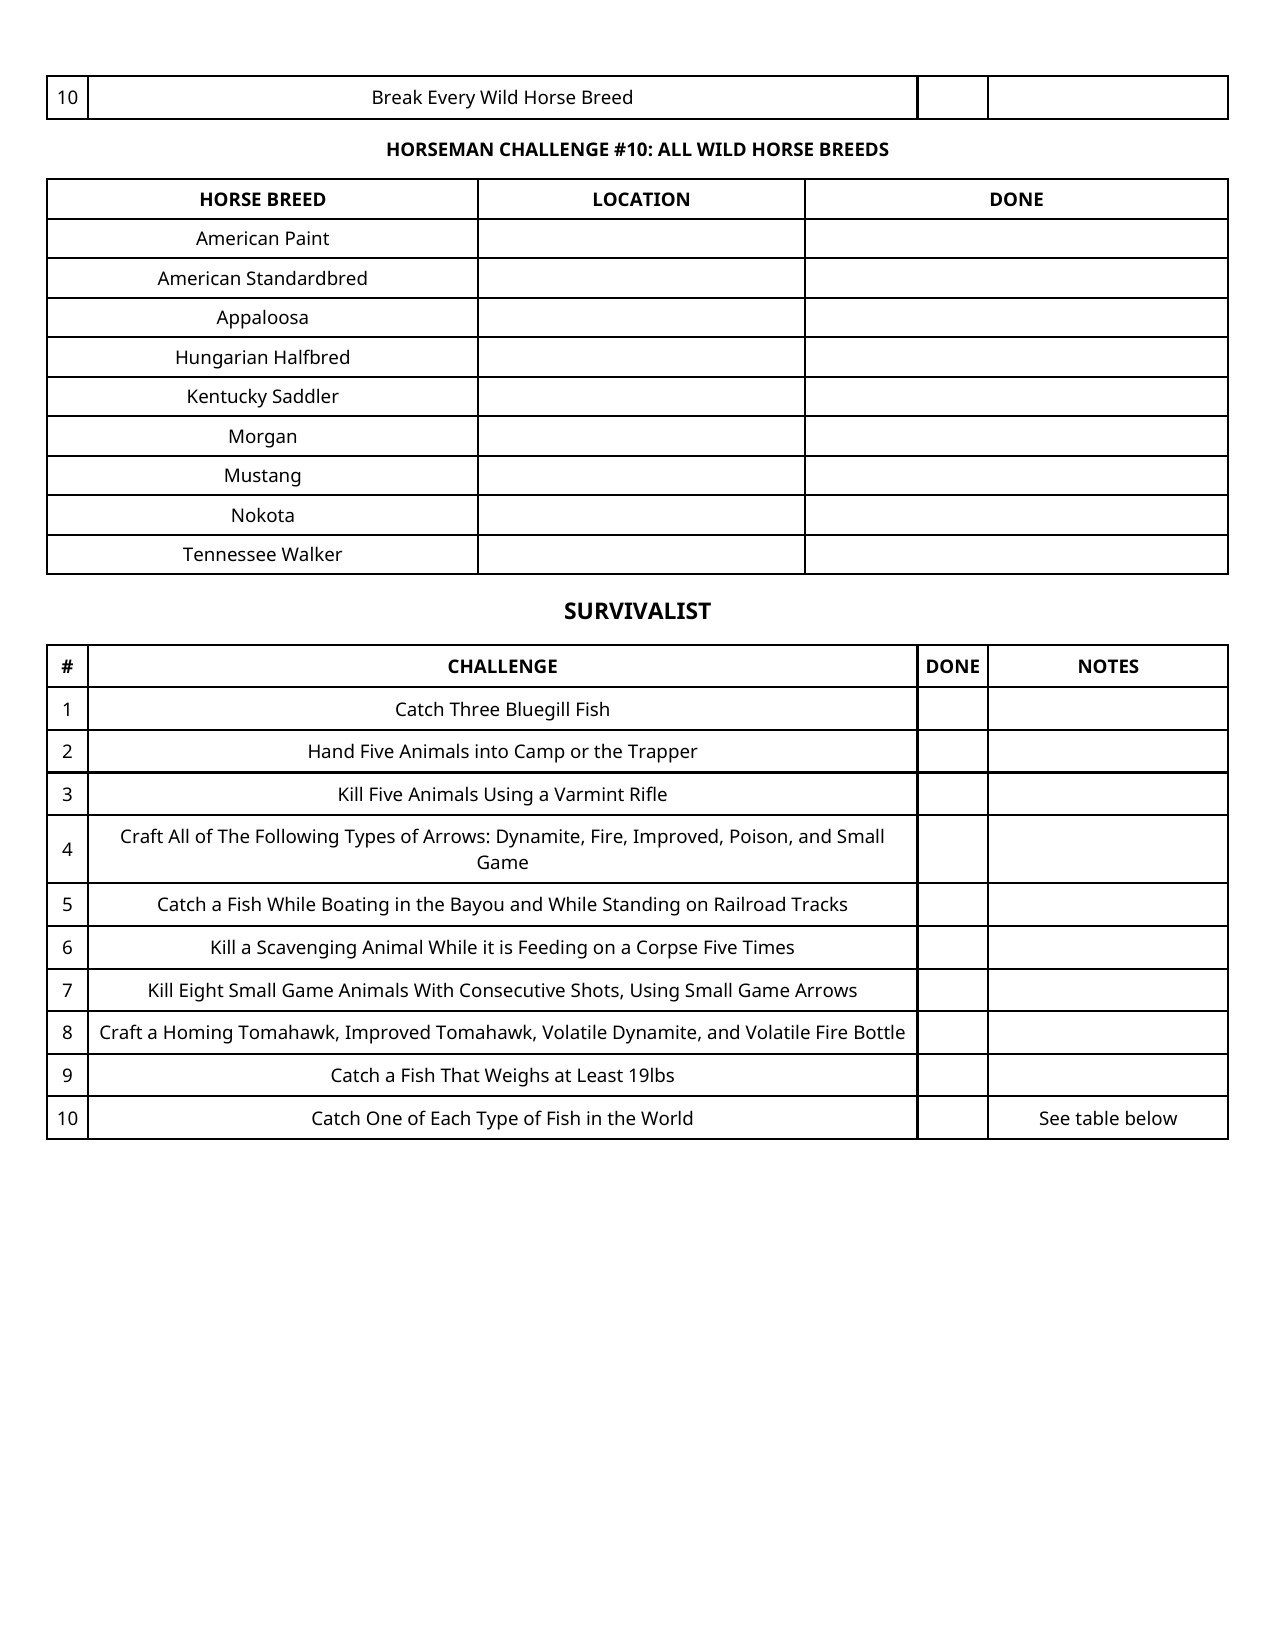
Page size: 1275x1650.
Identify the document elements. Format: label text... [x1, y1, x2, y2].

table_cell Hungarian Halfbred [48, 338, 477, 376]
table_cell 5 [48, 884, 87, 925]
table_cell [989, 731, 1227, 771]
table_cell [919, 1055, 987, 1095]
table_cell Craft a Homing Tomahawk, Improved Tomahawk, Volatile Dynamite, and Volatile Fire Bottle [89, 1012, 916, 1053]
table_cell [806, 457, 1227, 494]
table_cell Kentucky Saddler [48, 378, 477, 415]
table_cell [919, 970, 987, 1010]
table_header DONE [806, 180, 1227, 218]
table_cell See table below [989, 1097, 1227, 1138]
table_cell [806, 299, 1227, 336]
table_cell [479, 536, 804, 573]
table_cell [479, 220, 804, 257]
table_cell [479, 338, 804, 376]
table_cell [989, 884, 1227, 925]
table_cell Kill Five Animals Using a Varmint Rifle [89, 774, 916, 814]
table_cell [806, 496, 1227, 533]
table_cell [989, 688, 1227, 729]
table_cell 10 [48, 77, 87, 118]
table_cell 6 [48, 927, 87, 967]
table_cell [806, 536, 1227, 573]
text HORSEMAN CHALLENGE #10: ALL WILD HORSE BREEDS [150, 136, 1125, 161]
table_cell [989, 970, 1227, 1010]
table_cell [479, 496, 804, 533]
table_cell American Standardbred [48, 259, 477, 297]
table_cell [479, 417, 804, 454]
table_cell [919, 816, 987, 882]
table_header HORSE BREED [48, 180, 477, 218]
table_cell [806, 259, 1227, 297]
table_cell [919, 77, 987, 118]
table_cell [919, 927, 987, 967]
table_cell [806, 338, 1227, 376]
table_cell [989, 1012, 1227, 1053]
table_cell Morgan [48, 417, 477, 454]
table_header NOTES [989, 646, 1227, 686]
table_cell Nokota [48, 496, 477, 533]
table_cell Kill a Scavenging Animal While it is Feeding on a Corpse Five Times [89, 927, 916, 967]
table_cell Kill Eight Small Game Animals With Consecutive Shots, Using Small Game Arrows [89, 970, 916, 1010]
table_cell Craft All of The Following Types of Arrows: Dynamite, Fire, Improved, Poison, and Small Game [89, 816, 916, 882]
table_cell [919, 731, 987, 771]
table_cell [989, 1055, 1227, 1095]
table_cell Tennessee Walker [48, 536, 477, 573]
table_cell [479, 378, 804, 415]
table_cell 10 [48, 1097, 87, 1138]
table_cell Hand Five Animals into Camp or the Trapper [89, 731, 916, 771]
table_cell Appaloosa [48, 299, 477, 336]
table_cell Catch a Fish That Weighs at Least 19lbs [89, 1055, 916, 1095]
table_cell Break Every Wild Horse Breed [89, 77, 916, 118]
table_cell [989, 77, 1227, 118]
table_cell Catch One of Each Type of Fish in the World [89, 1097, 916, 1138]
table_cell Catch Three Bluegill Fish [89, 688, 916, 729]
table_cell 9 [48, 1055, 87, 1095]
table_header CHALLENGE [89, 646, 916, 686]
table_cell [919, 1012, 987, 1053]
table_cell 2 [48, 731, 87, 771]
table_cell American Paint [48, 220, 477, 257]
table_cell [919, 1097, 987, 1138]
table_cell [919, 884, 987, 925]
table_cell [479, 299, 804, 336]
table_cell 3 [48, 774, 87, 814]
table_cell [989, 816, 1227, 882]
table_cell 8 [48, 1012, 87, 1053]
table_cell 7 [48, 970, 87, 1010]
table_cell 1 [48, 688, 87, 729]
table_header DONE [919, 646, 987, 686]
table_cell [989, 774, 1227, 814]
table_cell Catch a Fish While Boating in the Bayou and While Standing on Railroad Tracks [89, 884, 916, 925]
table_cell [919, 688, 987, 729]
table_cell [806, 378, 1227, 415]
table_cell Mustang [48, 457, 477, 494]
text SURVIVALIST [150, 595, 1125, 626]
table_cell [806, 220, 1227, 257]
table_cell [989, 927, 1227, 967]
table_cell [479, 259, 804, 297]
table_cell 4 [48, 816, 87, 882]
table_header # [48, 646, 87, 686]
table_cell [806, 417, 1227, 454]
table_header LOCATION [479, 180, 804, 218]
table_cell [479, 457, 804, 494]
table_cell [919, 774, 987, 814]
